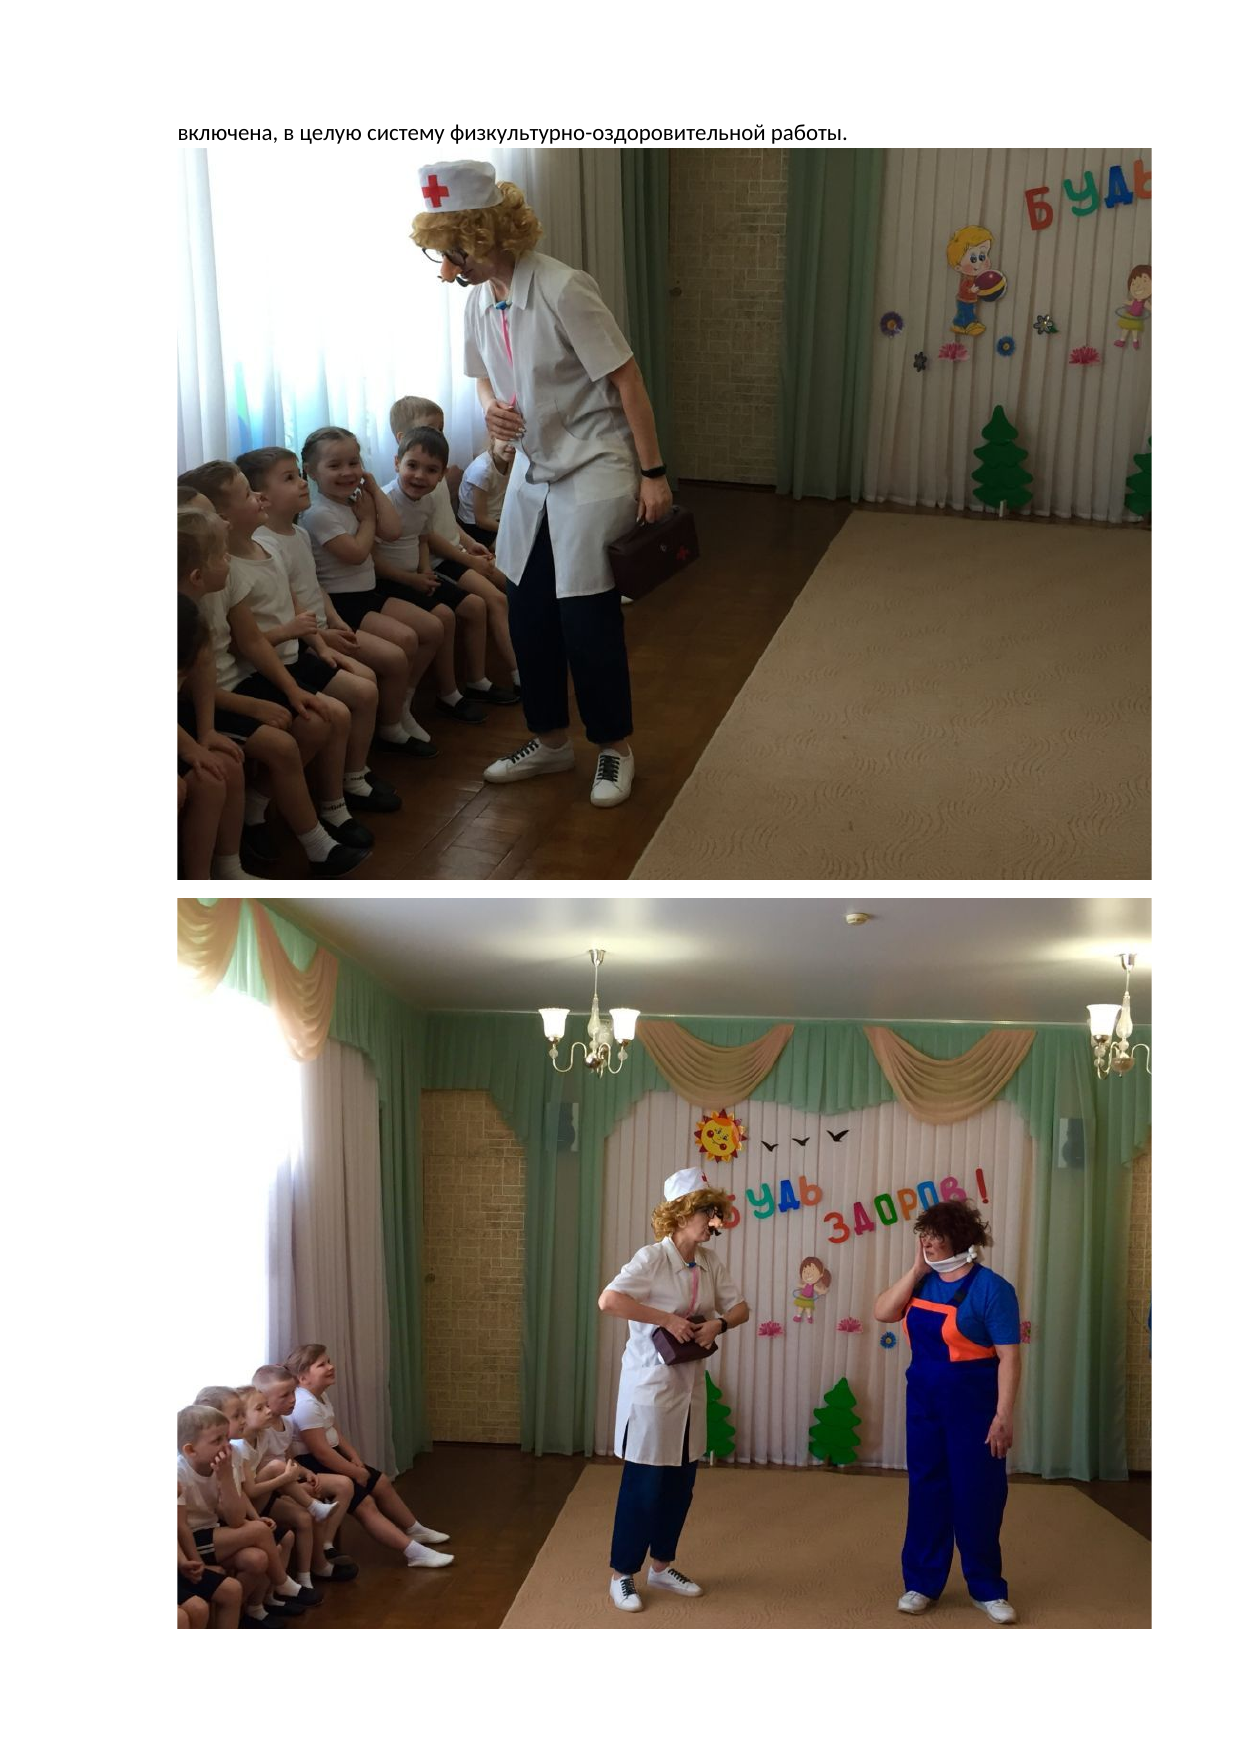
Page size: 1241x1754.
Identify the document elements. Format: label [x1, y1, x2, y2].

picture [177, 148, 1152, 880]
picture [177, 898, 1152, 1629]
text [177, 118, 1152, 148]
